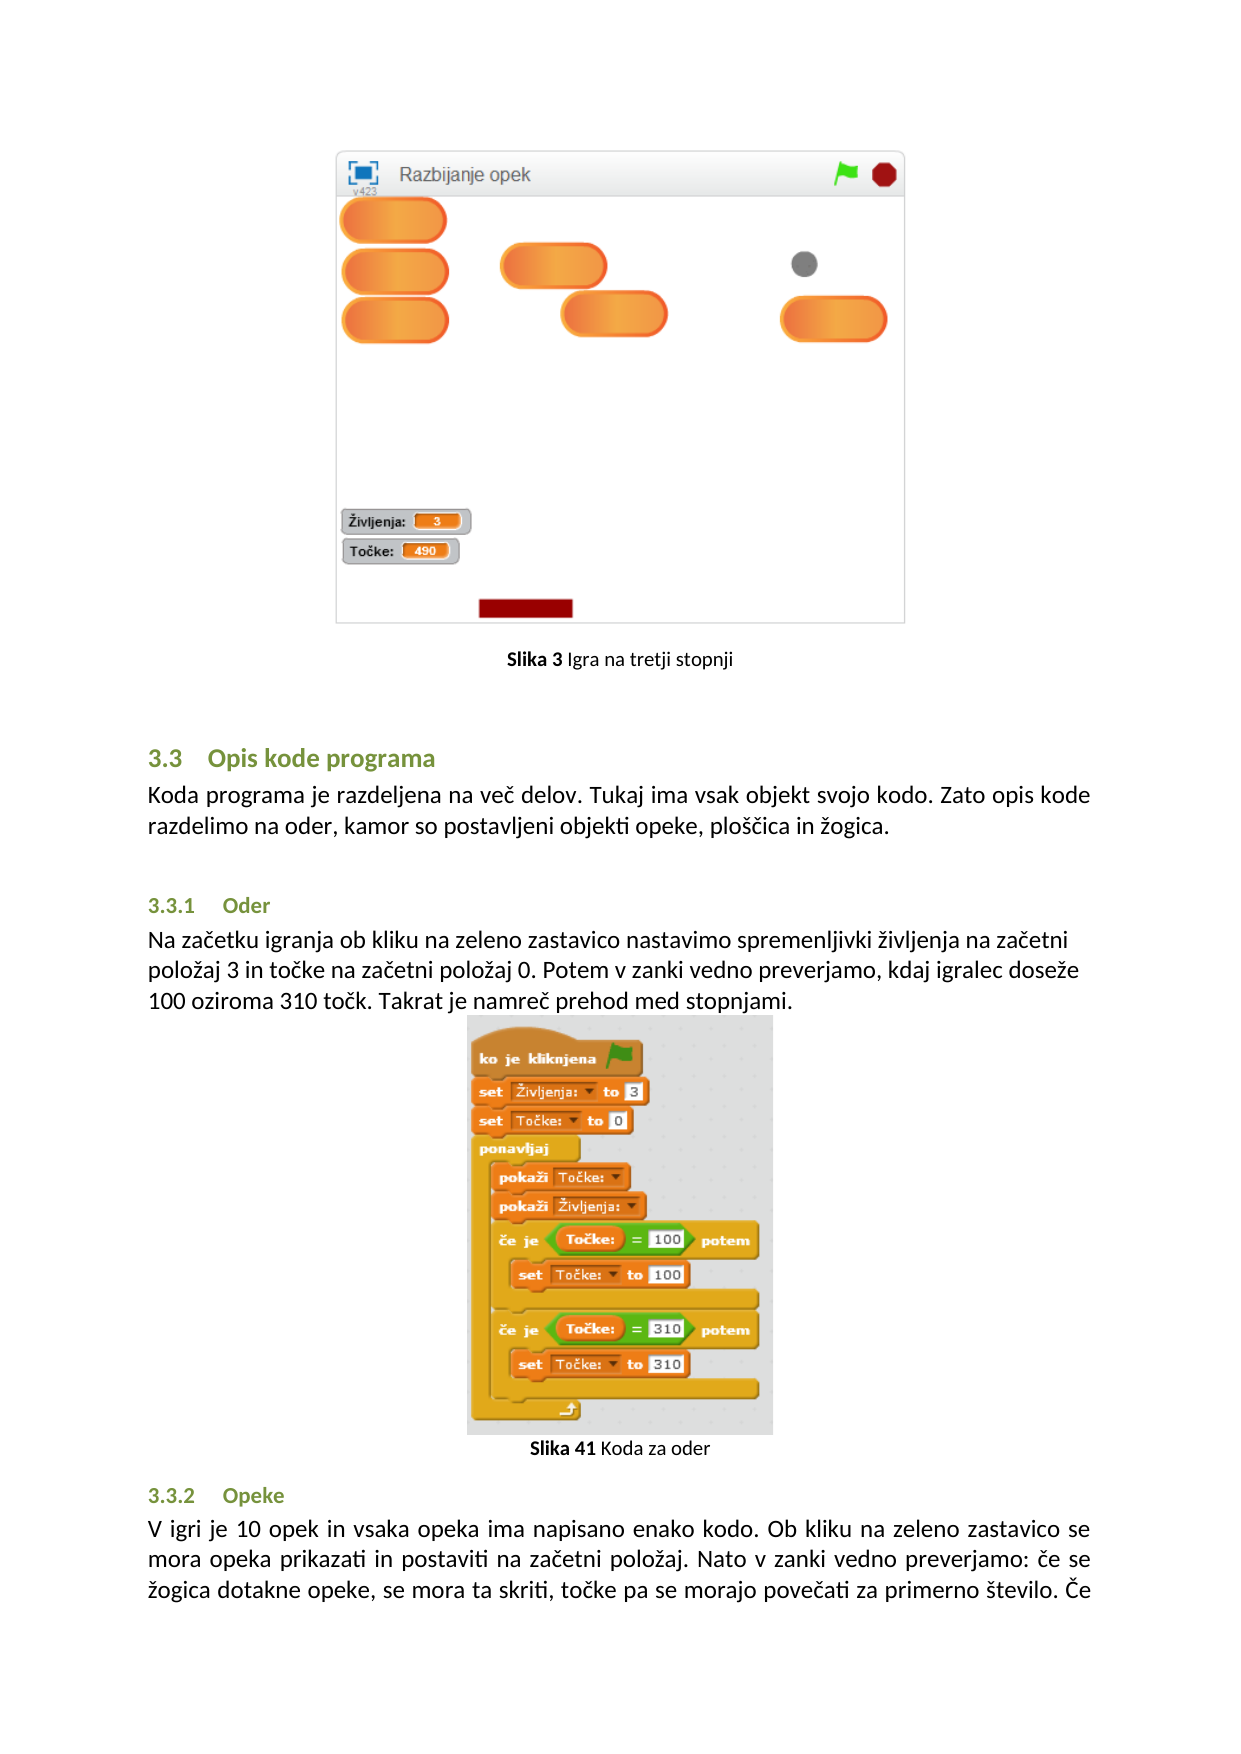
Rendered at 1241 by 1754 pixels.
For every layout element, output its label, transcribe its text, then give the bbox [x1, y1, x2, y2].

subtitle Opeke [148, 1481, 1093, 1509]
text Slika 3 Igra na tretji stopnji [148, 646, 1093, 672]
text Slika 4 Koda za oder [148, 1435, 1093, 1460]
picture [331, 147, 910, 626]
subtitle Oder [148, 892, 1093, 920]
text Koda programa je razdeljena na več delov. Tukaj ima vsak objekt svojo kodo. Zato opis kode razdelimo na oder, kamor so postavljeni objekti opeke, ploščica in žogica. [148, 779, 1093, 840]
picture [467, 1015, 774, 1435]
text Na začetku igranja ob kliku na zeleno zastavico nastavimo spremenljivki življenja na začetni položaj 3 in točke na začetni položaj 0. Potem v zanki vedno preverjamo, kdaj igralec doseže 100 oziroma 310 točk. Takrat je namreč prehod med stopnjami. [148, 924, 1093, 1015]
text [148, 1513, 1093, 1605]
subtitle Opis kode programa [148, 741, 1093, 774]
